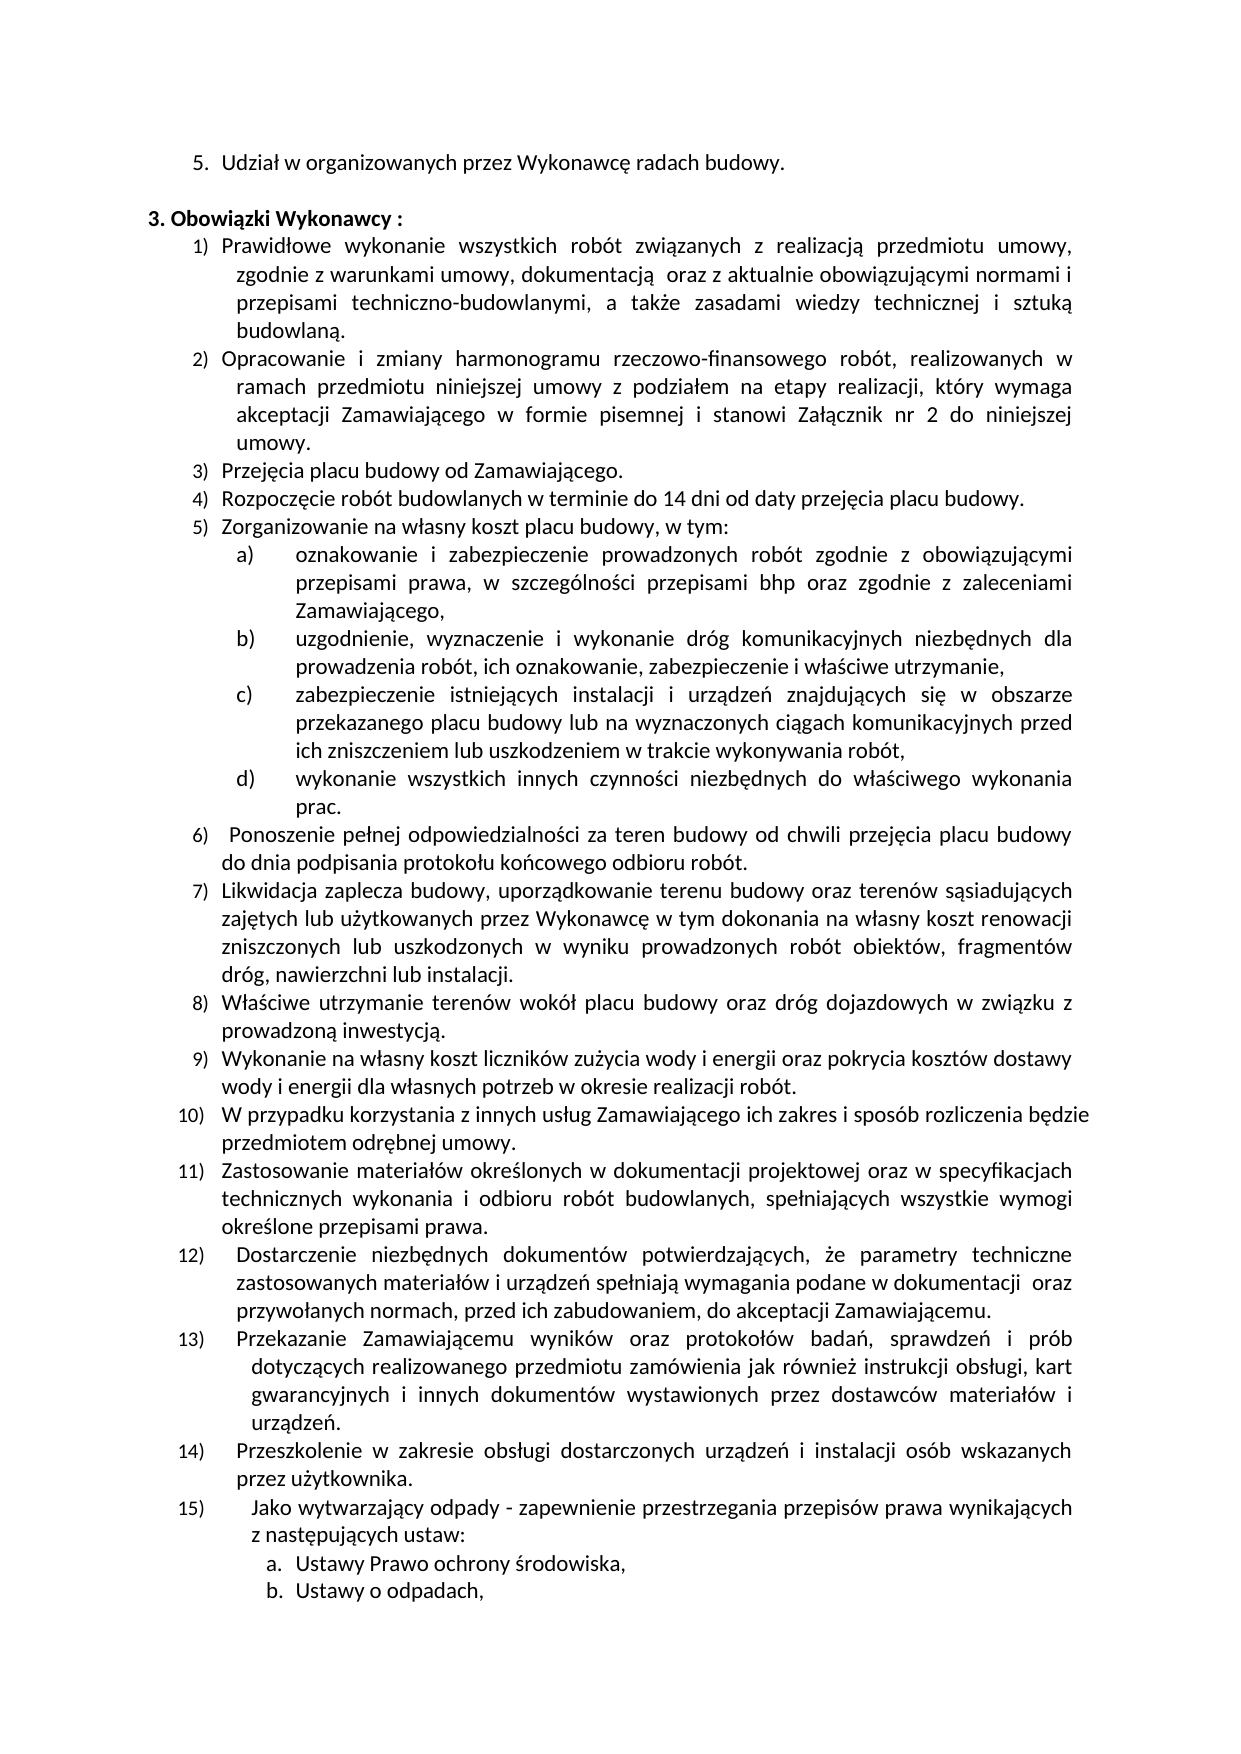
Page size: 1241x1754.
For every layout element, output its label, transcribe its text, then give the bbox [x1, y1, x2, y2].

list W przypadku korzystania z innych usług Zamawiającego ich zakres i sposób rozliczenia będzie przedmiotem odrębnej umowy. [177, 1100, 1092, 1156]
list wykonanie wszystkich innych czynności niezbędnych do właściwego wykonania prac. [236, 764, 1074, 820]
list Udział w organizowanych przez Wykonawcę radach budowy. [192, 148, 1093, 176]
list Likwidacja zaplecza budowy, uporządkowanie terenu budowy oraz terenów sąsiadujących zajętych lub użytkowanych przez Wykonawcę w tym dokonania na własny koszt renowacji zniszczonych lub uszkodzonych w wyniku prowadzonych robót obiektów, fragmentów dróg, nawierzchni lub instalacji. [192, 876, 1074, 988]
list oznakowanie i zabezpieczenie prowadzonych robót zgodnie z obowiązującymi przepisami prawa, w szczególności przepisami bhp oraz zgodnie z zaleceniami Zamawiającego, [236, 540, 1074, 624]
text 3. Obowiązki Wykonawcy : [148, 204, 1093, 232]
list Opracowanie i zmiany harmonogramu rzeczowo-finansowego robót, realizowanych w ramach przedmiotu niniejszej umowy z podziałem na etapy realizacji, który wymaga akceptacji Zamawiającego w formie pisemnej i stanowi Załącznik nr 2 do niniejszej umowy. [192, 344, 1074, 456]
list Wykonanie na własny koszt liczników zużycia wody i energii oraz pokrycia kosztów dostawy wody i energii dla własnych potrzeb w okresie realizacji robót. [192, 1044, 1074, 1100]
list Ustawy Prawo ochrony środowiska, [221, 1549, 1074, 1577]
list Właściwe utrzymanie terenów wokół placu budowy oraz dróg dojazdowych w związku z prowadzoną inwestycją. [192, 988, 1074, 1044]
list Przekazanie Zamawiającemu wyników oraz protokołów badań, sprawdzeń i prób dotyczących realizowanego przedmiotu zamówienia jak również instrukcji obsługi, kart gwarancyjnych i innych dokumentów wystawionych przez dostawców materiałów i urządzeń. [177, 1324, 1074, 1437]
list Zastosowanie materiałów określonych w dokumentacji projektowej oraz w specyfikacjach technicznych wykonania i odbioru robót budowlanych, spełniających wszystkie wymogi określone przepisami prawa. [177, 1156, 1074, 1240]
list Zorganizowanie na własny koszt placu budowy, w tym: [192, 512, 1074, 540]
list Rozpoczęcie robót budowlanych w terminie do 14 dni od daty przejęcia placu budowy. [192, 484, 1093, 512]
list Przejęcia placu budowy od Zamawiającego. [192, 456, 1093, 484]
list Ustawy o odpadach, [221, 1577, 1074, 1605]
list uzgodnienie, wyznaczenie i wykonanie dróg komunikacyjnych niezbędnych dla prowadzenia robót, ich oznakowanie, zabezpieczenie i właściwe utrzymanie, [236, 624, 1074, 680]
list zabezpieczenie istniejących instalacji i urządzeń znajdujących się w obszarze przekazanego placu budowy lub na wyznaczonych ciągach komunikacyjnych przed ich zniszczeniem lub uszkodzeniem w trakcie wykonywania robót, [236, 680, 1074, 764]
list Przeszkolenie w zakresie obsługi dostarczonych urządzeń i instalacji osób wskazanych przez użytkownika. [177, 1437, 1074, 1493]
list Ponoszenie pełnej odpowiedzialności za teren budowy od chwili przejęcia placu budowy do dnia podpisania protokołu końcowego odbioru robót. [192, 820, 1074, 876]
list Jako wytwarzający odpady - zapewnienie przestrzegania przepisów prawa wynikających z następujących ustaw: [177, 1493, 1074, 1549]
list Prawidłowe wykonanie wszystkich robót związanych z realizacją przedmiotu umowy, zgodnie z warunkami umowy, dokumentacją oraz z aktualnie obowiązującymi normami i przepisami techniczno-budowlanymi, a także zasadami wiedzy technicznej i sztuką budowlaną. [192, 232, 1074, 344]
list Dostarczenie niezbędnych dokumentów potwierdzających, że parametry techniczne zastosowanych materiałów i urządzeń spełniają wymagania podane w dokumentacji oraz przywołanych normach, przed ich zabudowaniem, do akceptacji Zamawiającemu. [177, 1240, 1074, 1324]
